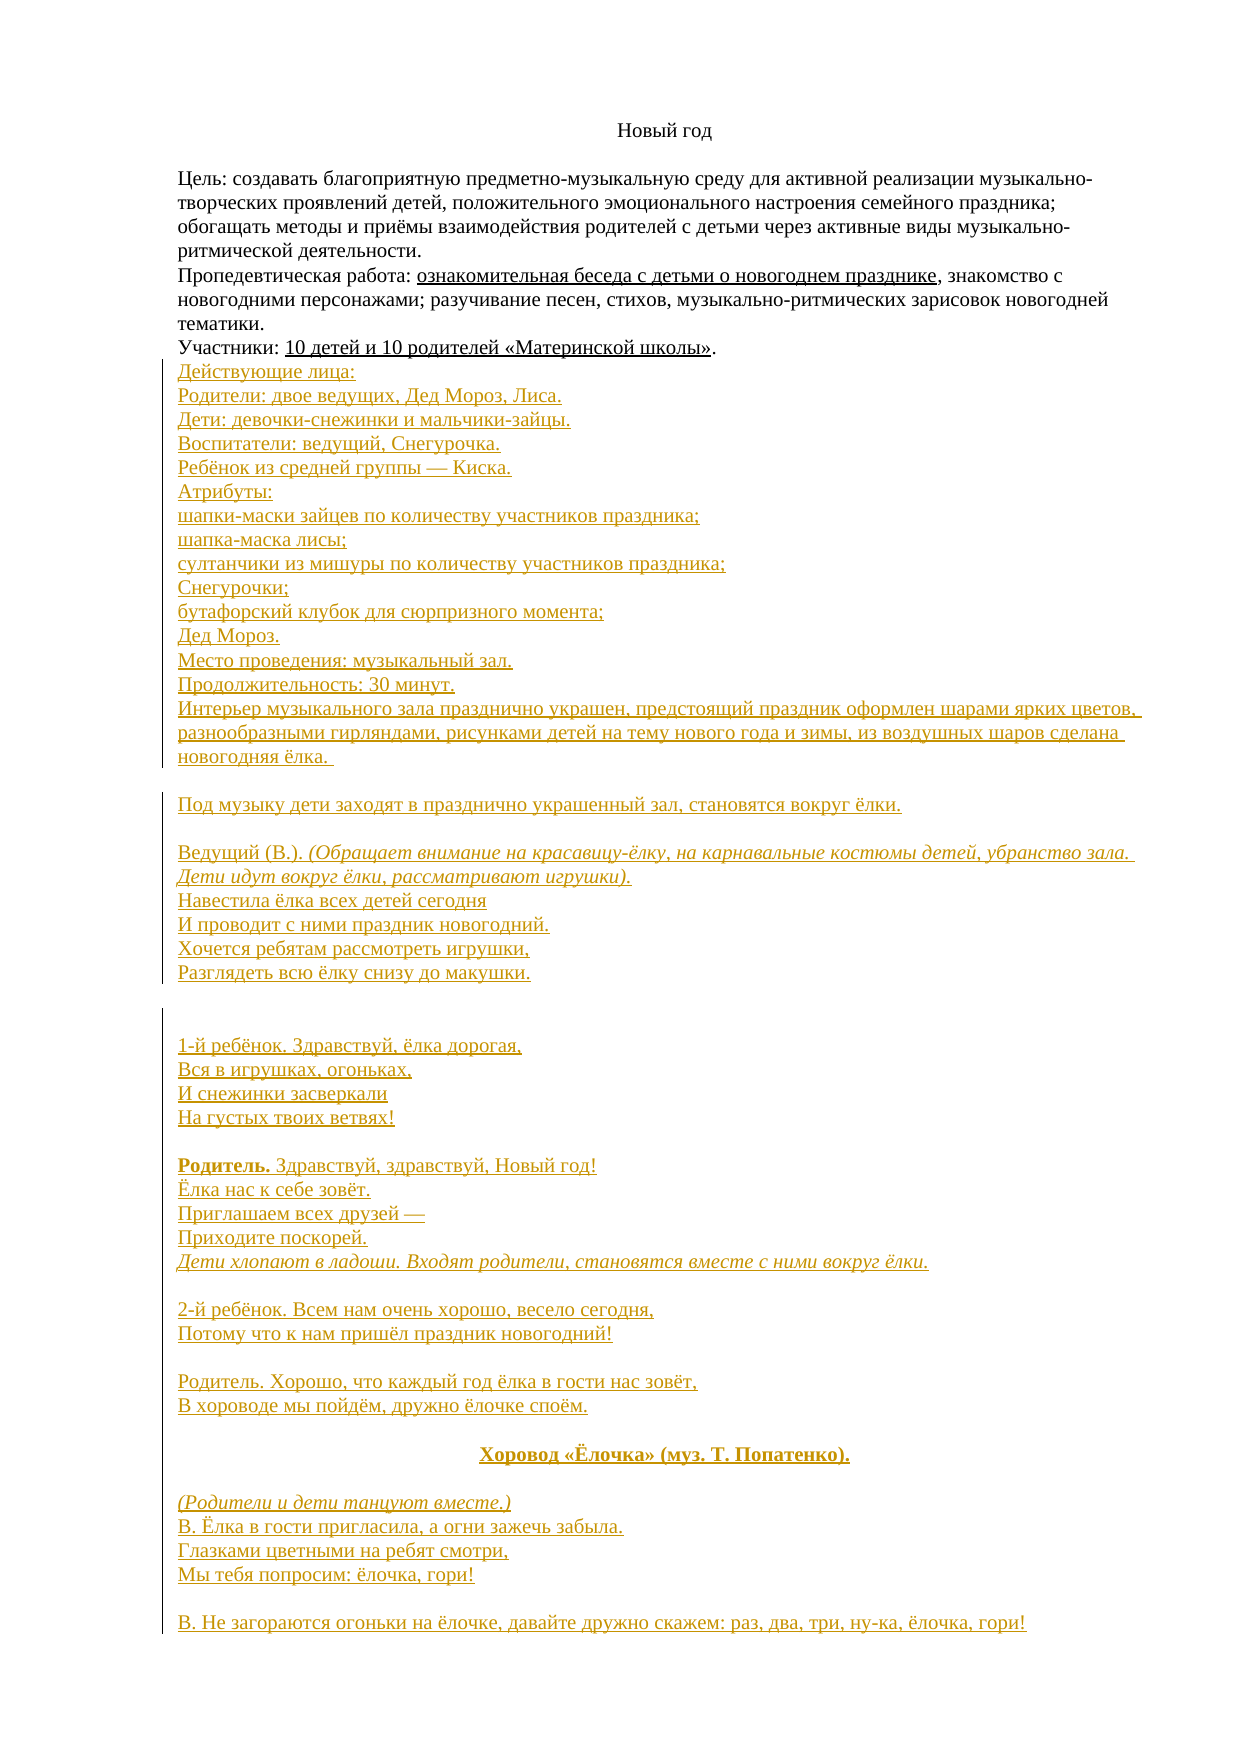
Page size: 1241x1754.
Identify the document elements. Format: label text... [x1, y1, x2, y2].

text Пропедевтическая работа: ознакомительная беседа с детьми о новогоднем празднике, знакомство с новогодними персонажами; разучивание песен, стихов, музыкально-ритмических зарисовок новогодней тематики. [177, 262, 1152, 335]
text Новый год [177, 118, 1152, 142]
text Участники: 10 детей и 10 родителей «Материнской школы». [177, 335, 1152, 359]
text Цель: создавать благоприятную предметно-музыкальную среду для активной реализации музыкально-творческих проявлений детей, положительного эмоционального настроения семейного праздника; обогащать методы и приёмы взаимодействия родителей с детьми через активные виды музыкально-ритмической деятельности. [177, 142, 1152, 262]
